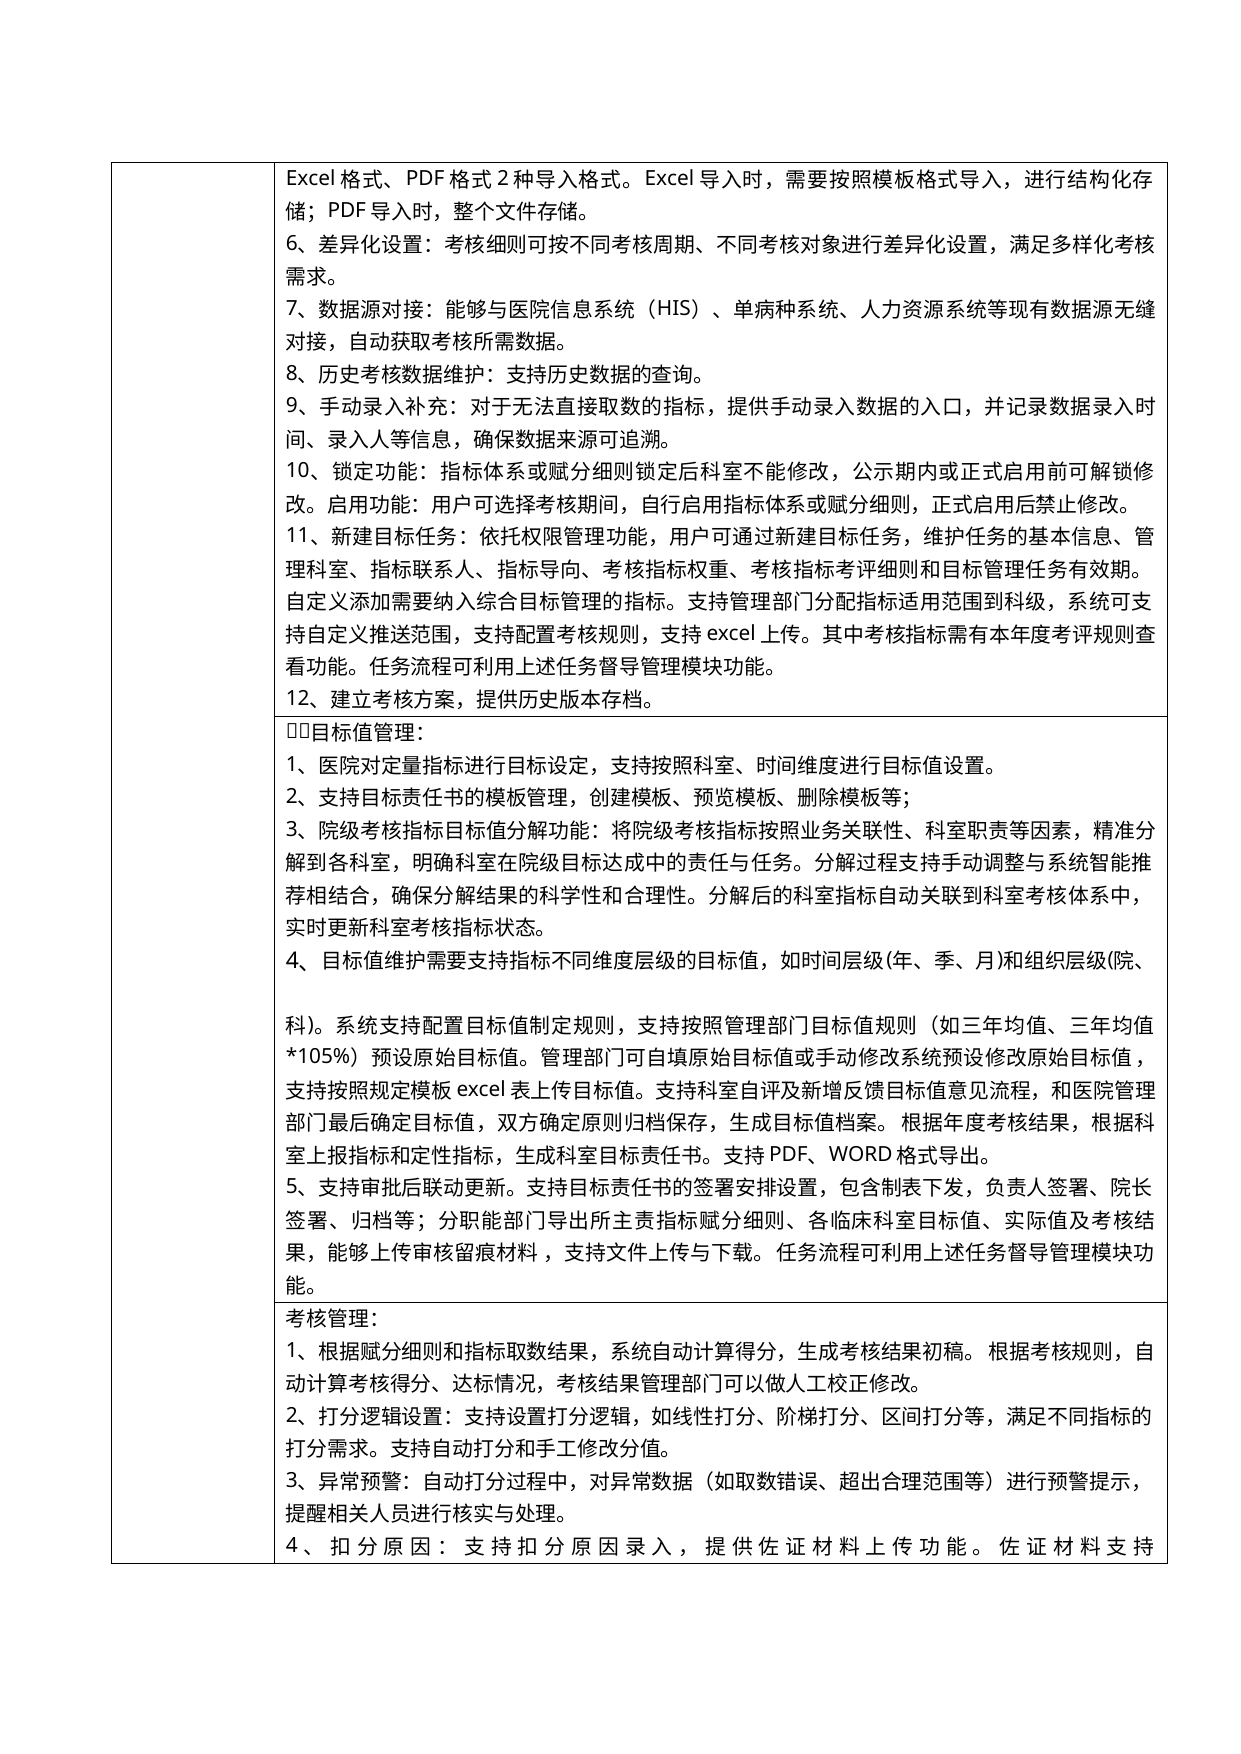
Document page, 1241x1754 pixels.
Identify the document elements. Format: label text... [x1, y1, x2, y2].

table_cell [275, 1303, 1167, 1563]
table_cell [275, 163, 1167, 716]
table_cell 目标值管理： 医院对定量指标进行目标设定，支持按照科室、时间维度进行目标值设置。 支持目标责任书的模板管理，创建模板、预览模板、删除模板等； 院级考核指标目标值分解功能：将院级考核指标按照业务关联性、科室职责等因素，精准分解到各科室，明确科室在院级目标达成中的责任与任务。分解过程支持手动调整与系统智能推荐相结合，确保分解结果的科学性和合理性。分解后的科室指标自动关联到科室考核体系中，实时更新科室考核指标状态。 目标值维护需要支持指标不同维度层级的目标值，如时间层级(年、季、月)和组织层级(院、科)。系统支持配置目标值制定规则，支持按照管理部门目标值规则（如三年均值、三年均值*105%）预设原始目标值。管理部门可自填原始目标值或手动修改系统预设修改原始目标值，支持按照规定模板excel表上传目标值。支持科室自评及新增反馈目标值意见流程，和医院管理部门最后确定目标值，双方确定原则归档保存，生成目标值档案。根据年度考核结果，根据科室上报指标和定性指标，生成科室目标责任书。支持PDF、WORD格式导出。 5、支持审批后联动更新。支持目标责任书的签署安排设置，包含制表下发，负责人签署、院长签署、归档等；分职能部门导出所主责指标赋分细则、各临床科室目标值、实际值及考核结果，能够上传审核留痕材料 ，支持文件上传与下载。任务流程可利用上述任务督导管理模块功能。 [275, 717, 1167, 1302]
